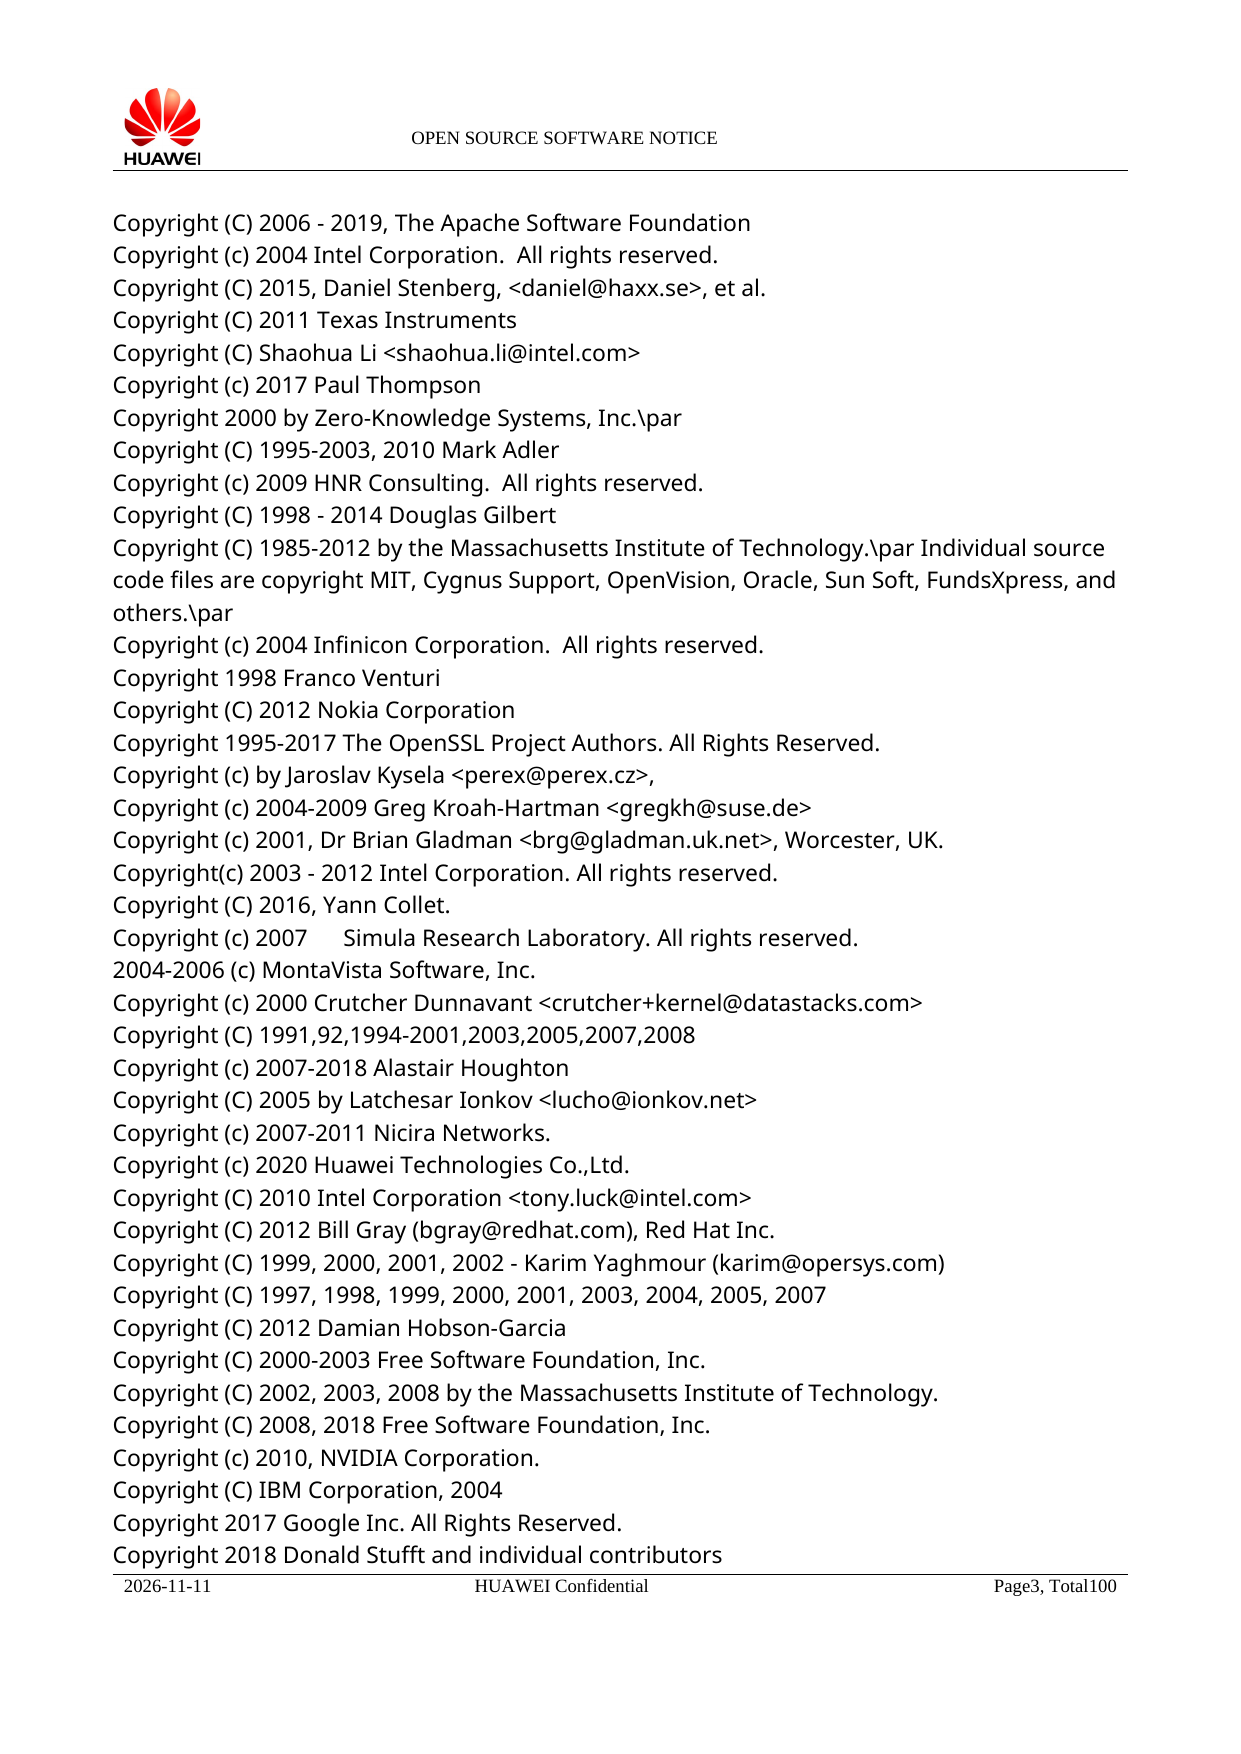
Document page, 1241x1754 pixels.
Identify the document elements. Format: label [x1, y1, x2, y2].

picture [124, 88, 201, 165]
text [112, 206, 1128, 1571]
